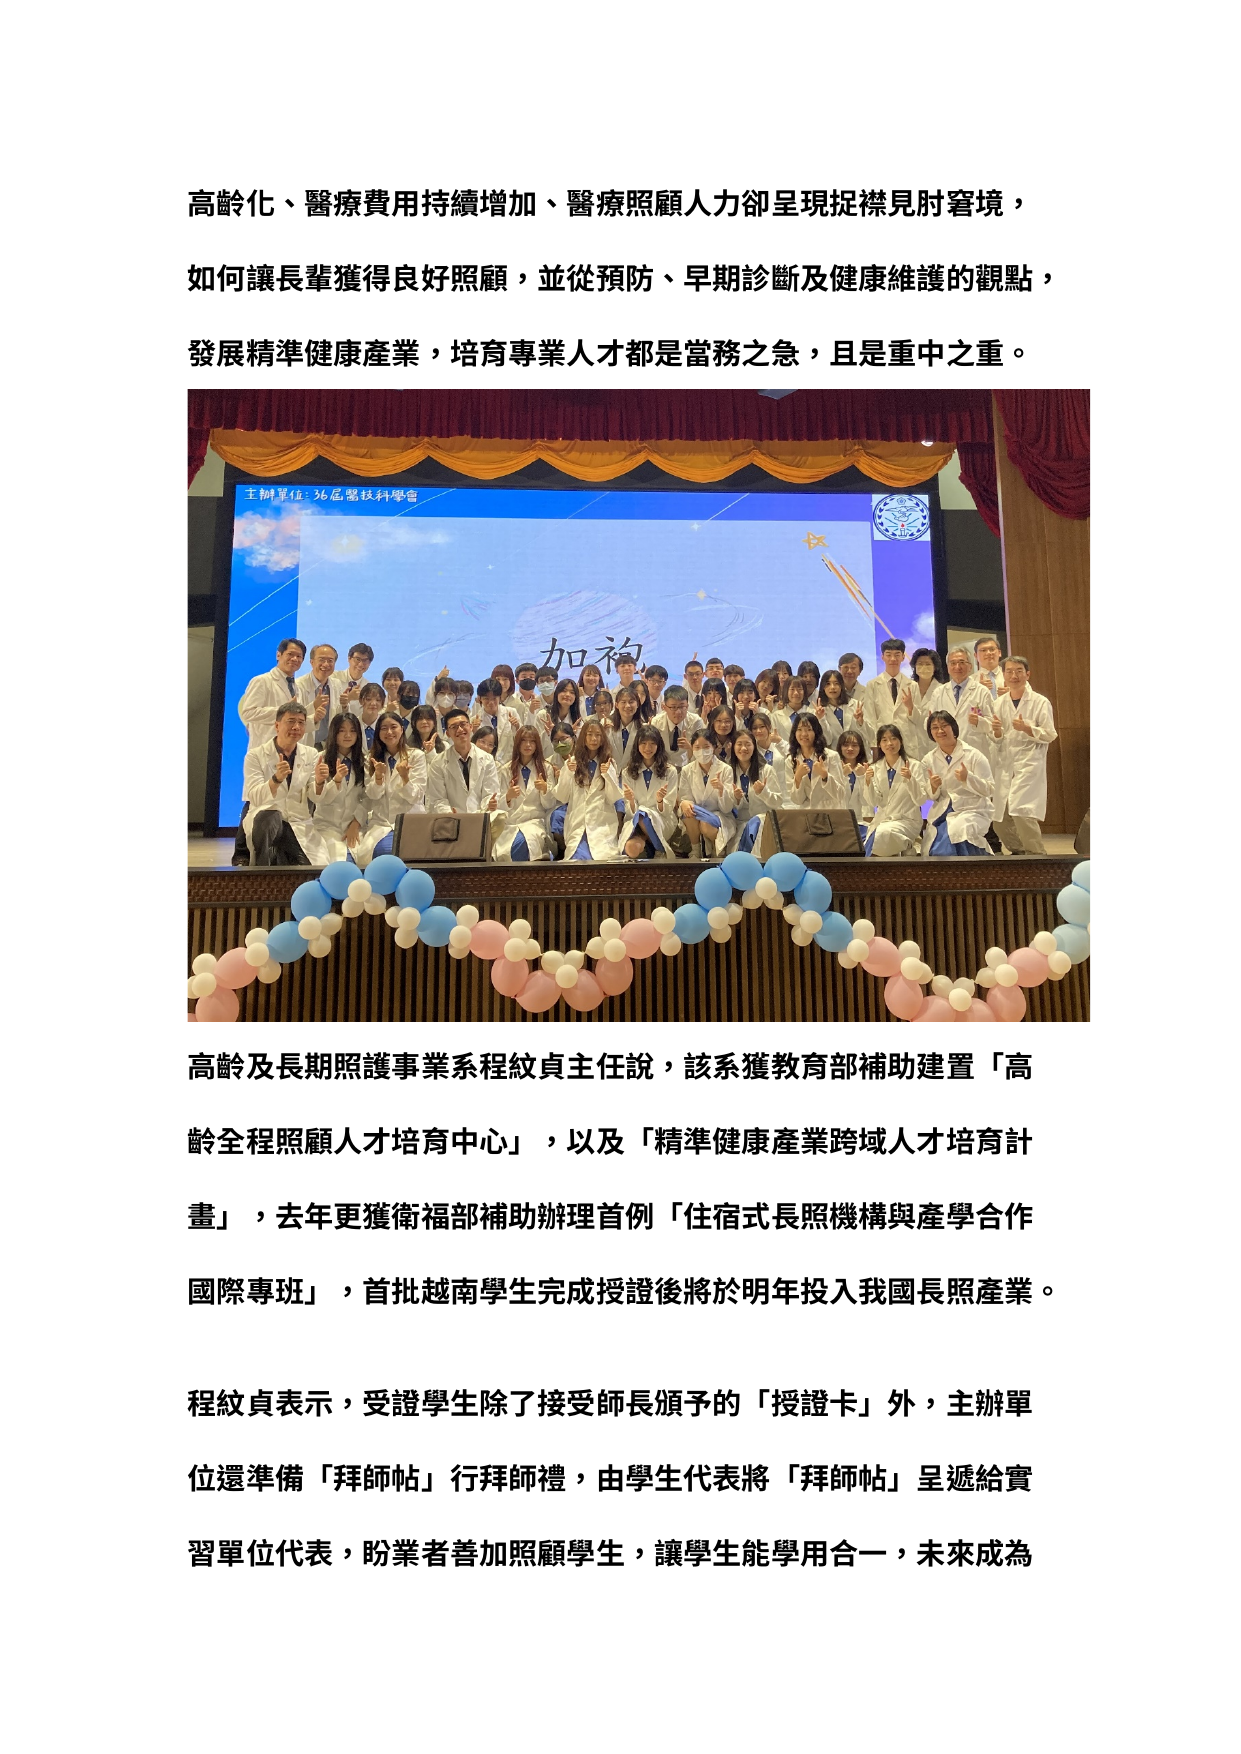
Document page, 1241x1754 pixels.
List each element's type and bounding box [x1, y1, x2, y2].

text [187, 164, 1053, 389]
text [187, 1022, 1053, 1589]
picture [187, 389, 1091, 1022]
